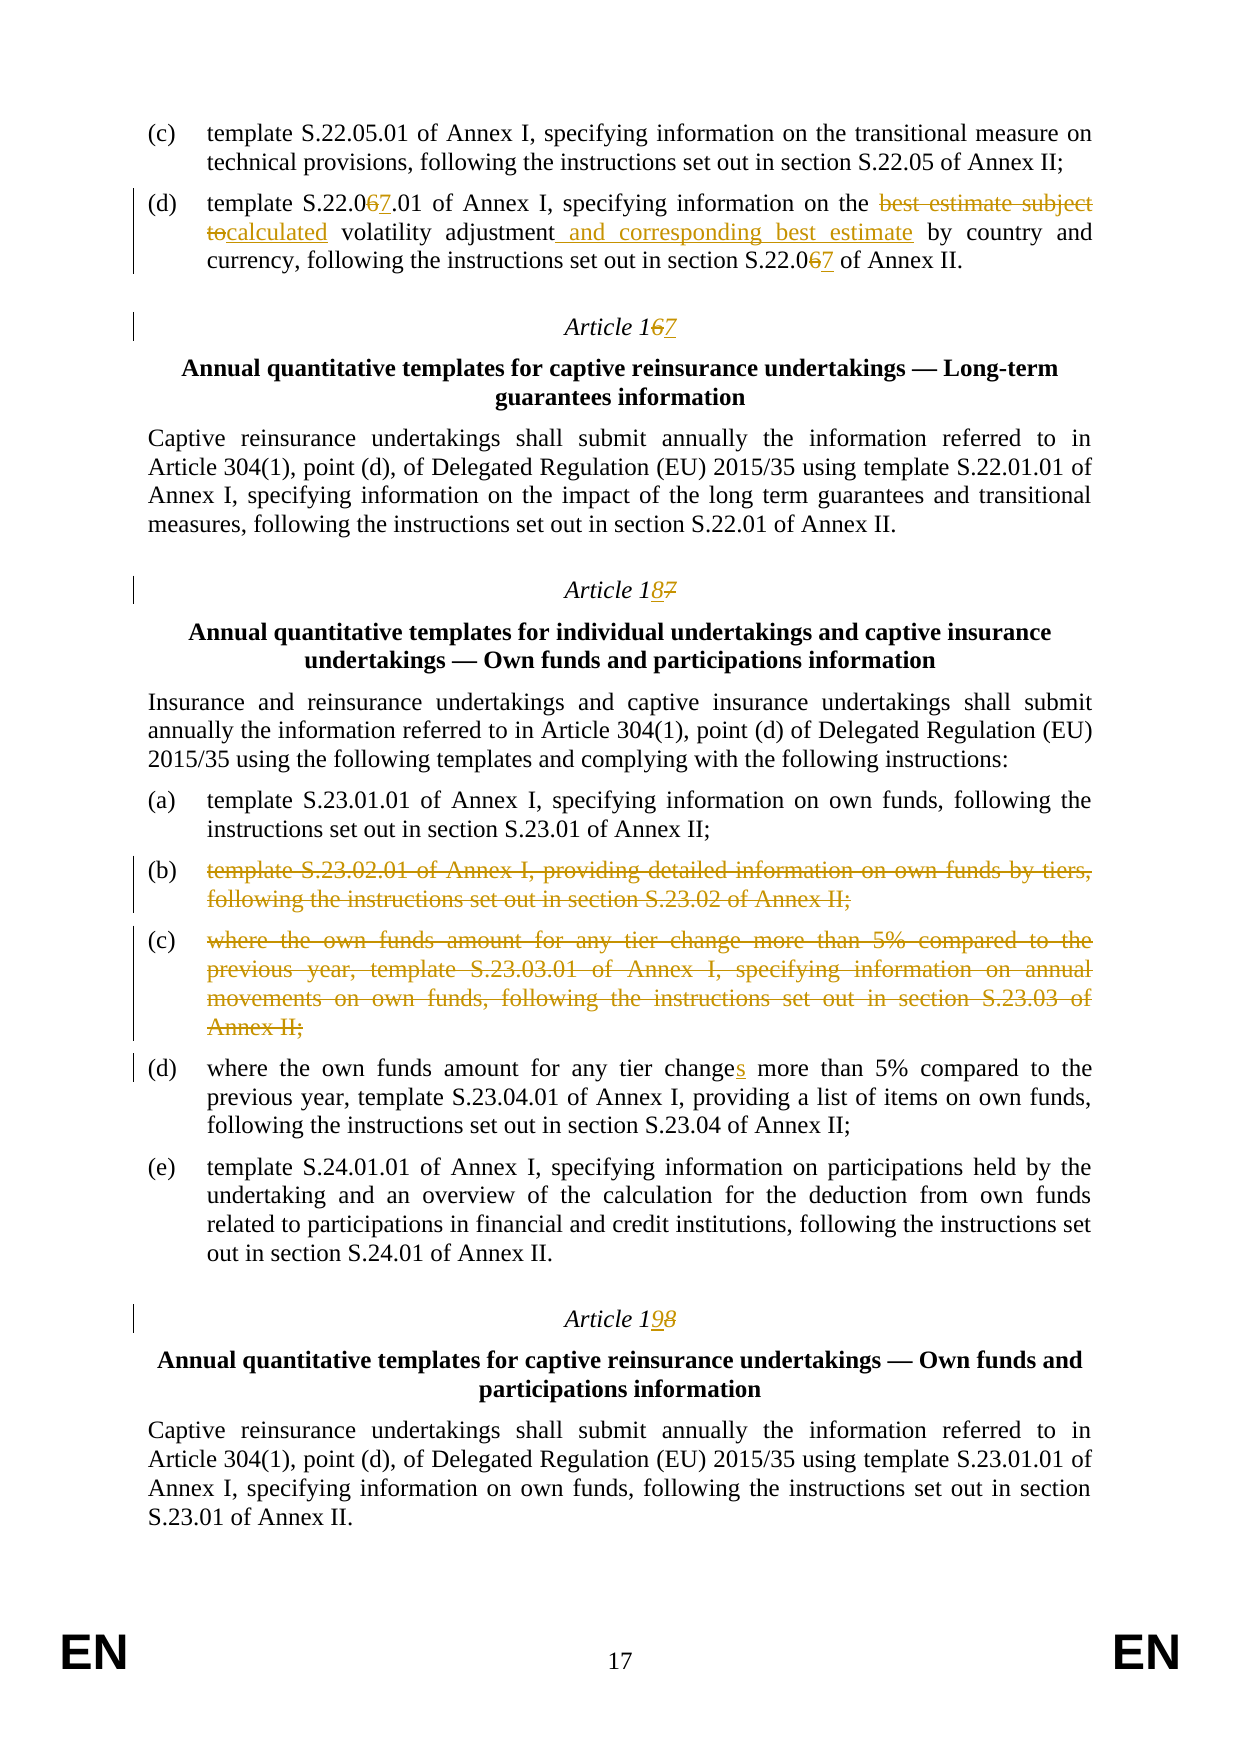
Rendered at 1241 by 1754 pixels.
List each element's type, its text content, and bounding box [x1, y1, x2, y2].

text Annual quantitative templates for individual undertakings and captive insurance undertakings — Own funds and participations information [148, 617, 1093, 674]
text Article 1 [148, 312, 1093, 341]
text Insurance and reinsurance undertakings and captive insurance undertakings shall submit annually the information referred to in Article 304(1), point (d) of Delegated Regulation (EU) 2015/35 using the following templates and complying with the following instructions: [148, 687, 1093, 773]
text (b) [148, 856, 1093, 913]
text Annual quantitative templates for captive reinsurance undertakings — Own funds and participations information [148, 1346, 1093, 1403]
text (d) template S.22.0.01 of Annex I, specifying information on the volatility adjustment by country and currency, following the instructions set out in section S.22.0 of Annex II. [148, 188, 1093, 274]
text (e) template S.24.01.01 of Annex I, specifying information on participations held by the undertaking and an overview of the calculation for the deduction from own funds related to participations in financial and credit institutions, following the instructions set out in section S.24.01 of Annex II. [148, 1152, 1093, 1267]
text Captive reinsurance undertakings shall submit annually the information referred to in Article 304(1), point (d), of Delegated Regulation (EU) 2015/35 using template S.23.01.01 of Annex I, specifying information on own funds, following the instructions set out in section S.23.01 of Annex II. [148, 1416, 1093, 1531]
text Article 1 [148, 1304, 1093, 1333]
text (c) template S.22.05.01 of Annex I, specifying information on the transitional measure on technical provisions, following the instructions set out in section S.22.05 of Annex II; [148, 118, 1093, 176]
text (d) where the own funds amount for any tier change more than 5% compared to the previous year, template S.23.04.01 of Annex I, providing a list of items on own funds, following the instructions set out in section S.23.04 of Annex II; [148, 1053, 1093, 1139]
text (a) template S.23.01.01 of Annex I, specifying information on own funds, following the instructions set out in section S.23.01 of Annex II; [148, 786, 1093, 843]
text Annual quantitative templates for captive reinsurance undertakings — Long-term guarantees information [148, 353, 1093, 411]
text Article 1 [148, 576, 1093, 604]
text (c) [148, 926, 1093, 1041]
text Captive reinsurance undertakings shall submit annually the information referred to in Article 304(1), point (d), of Delegated Regulation (EU) 2015/35 using template S.22.01.01 of Annex I, specifying information on the impact of the long term guarantees and transitional measures, following the instructions set out in section S.22.01 of Annex II. [148, 423, 1093, 538]
